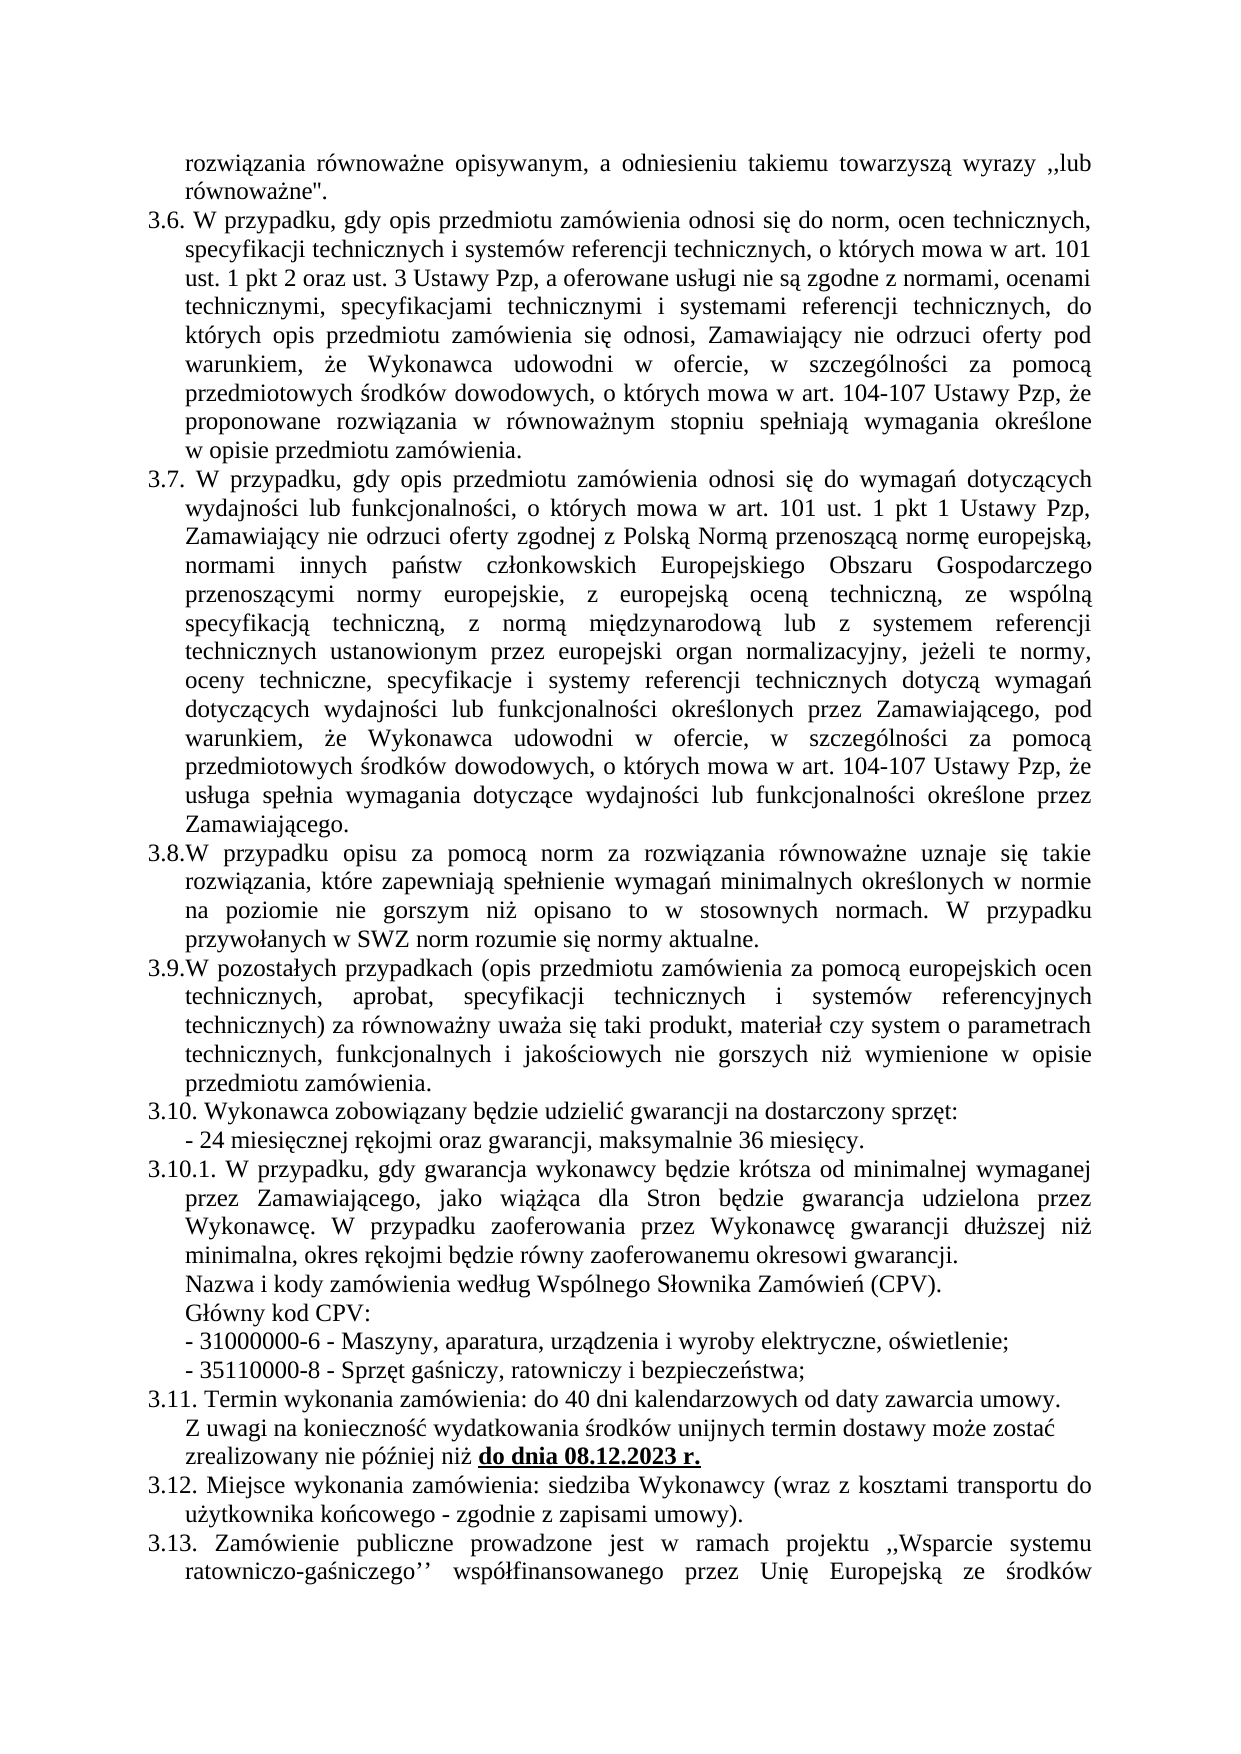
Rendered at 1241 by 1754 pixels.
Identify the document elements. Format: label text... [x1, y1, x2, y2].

list - 35110000-8 - Sprzęt gaśniczy, ratowniczy i bezpieczeństwa; [185, 1355, 1093, 1384]
text 3.12. Miejsce wykonania zamówienia: siedziba Wykonawcy (wraz z kosztami transportu do użytkownika końcowego - zgodnie z zapisami umowy). [148, 1470, 1093, 1528]
text 3.10. Wykonawca zobowiązany będzie udzielić gwarancji na dostarczony sprzęt: [148, 1096, 1093, 1125]
text 3.10.1. W przypadku, gdy gwarancja wykonawcy będzie krótsza od minimalnej wymaganej przez Zamawiającego, jako wiążąca dla Stron będzie gwarancja udzielona przez Wykonawcę. W przypadku zaoferowania przez Wykonawcę gwarancji dłuższej niż minimalna, okres rękojmi będzie równy zaoferowanemu okresowi gwarancji. [148, 1154, 1093, 1269]
text 3.7. W przypadku, gdy opis przedmiotu zamówienia odnosi się do wymagań dotyczących wydajności lub funkcjonalności, o których mowa w art. 101 ust. 1 pkt 1 Ustawy Pzp, Zamawiający nie odrzuci oferty zgodnej z Polską Normą przenoszącą normę europejską, normami innych państw członkowskich Europejskiego Obszaru Gospodarczego przenoszącymi normy europejskie, z europejską oceną techniczną, ze wspólną specyfikacją techniczną, z normą międzynarodową lub z systemem referencji technicznych ustanowionym przez europejski organ normalizacyjny, jeżeli te normy, oceny techniczne, specyfikacje i systemy referencji technicznych dotyczą wymagań dotyczących wydajności lub funkcjonalności określonych przez Zamawiającego, pod warunkiem, że Wykonawca udowodni w ofercie, w szczególności za pomocą przedmiotowych środków dowodowych, o których mowa w art. 104-107 Ustawy Pzp, że usługa spełnia wymagania dotyczące wydajności lub funkcjonalności określone przez Zamawiającego. [148, 464, 1093, 838]
list Nazwa i kody zamówienia według Wspólnego Słownika Zamówień (CPV). [185, 1269, 1093, 1298]
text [148, 1528, 1093, 1585]
text Z uwagi na konieczność wydatkowania środków unijnych termin dostawy może zostać [148, 1413, 1093, 1441]
list - 31000000-6 - Maszyny, aparatura, urządzenia i wyroby elektryczne, oświetlenie; [185, 1326, 1093, 1355]
text 3.6. W przypadku, gdy opis przedmiotu zamówienia odnosi się do norm, ocen technicznych, specyfikacji technicznych i systemów referencji technicznych, o których mowa w art. 101 ust. 1 pkt 2 oraz ust. 3 Ustawy Pzp, a oferowane usługi nie są zgodne z normami, ocenami technicznymi, specyfikacjami technicznymi i systemami referencji technicznych, do których opis przedmiotu zamówienia się odnosi, Zamawiający nie odrzuci oferty pod warunkiem, że Wykonawca udowodni w ofercie, w szczególności za pomocą przedmiotowych środków dowodowych, o których mowa w art. 104-107 Ustawy Pzp, że proponowane rozwiązania w równoważnym stopniu spełniają wymagania określone w opisie przedmiotu zamówienia. [148, 205, 1093, 464]
text zrealizowany nie później niż do dnia 08.12.2023 r. [148, 1441, 1093, 1470]
text 3.9.W pozostałych przypadkach (opis przedmiotu zamówienia za pomocą europejskich ocen technicznych, aprobat, specyfikacji technicznych i systemów referencyjnych technicznych) za równoważny uważa się taki produkt, materiał czy system o parametrach technicznych, funkcjonalnych i jakościowych nie gorszych niż wymienione w opisie przedmiotu zamówienia. [148, 953, 1093, 1096]
text 3.8.W przypadku opisu za pomocą norm za rozwiązania równoważne uznaje się takie rozwiązania, które zapewniają spełnienie wymagań minimalnych określonych w normie na poziomie nie gorszym niż opisano to w stosownych normach. W przypadku przywołanych w SWZ norm rozumie się normy aktualne. [148, 838, 1093, 953]
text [148, 148, 1093, 205]
list Główny kod CPV: [185, 1298, 1093, 1326]
text - 24 miesięcznej rękojmi oraz gwarancji, maksymalnie 36 miesięcy. [148, 1125, 1093, 1154]
text 3.11. Termin wykonania zamówienia: do 40 dni kalendarzowych od daty zawarcia umowy. [148, 1384, 1093, 1413]
